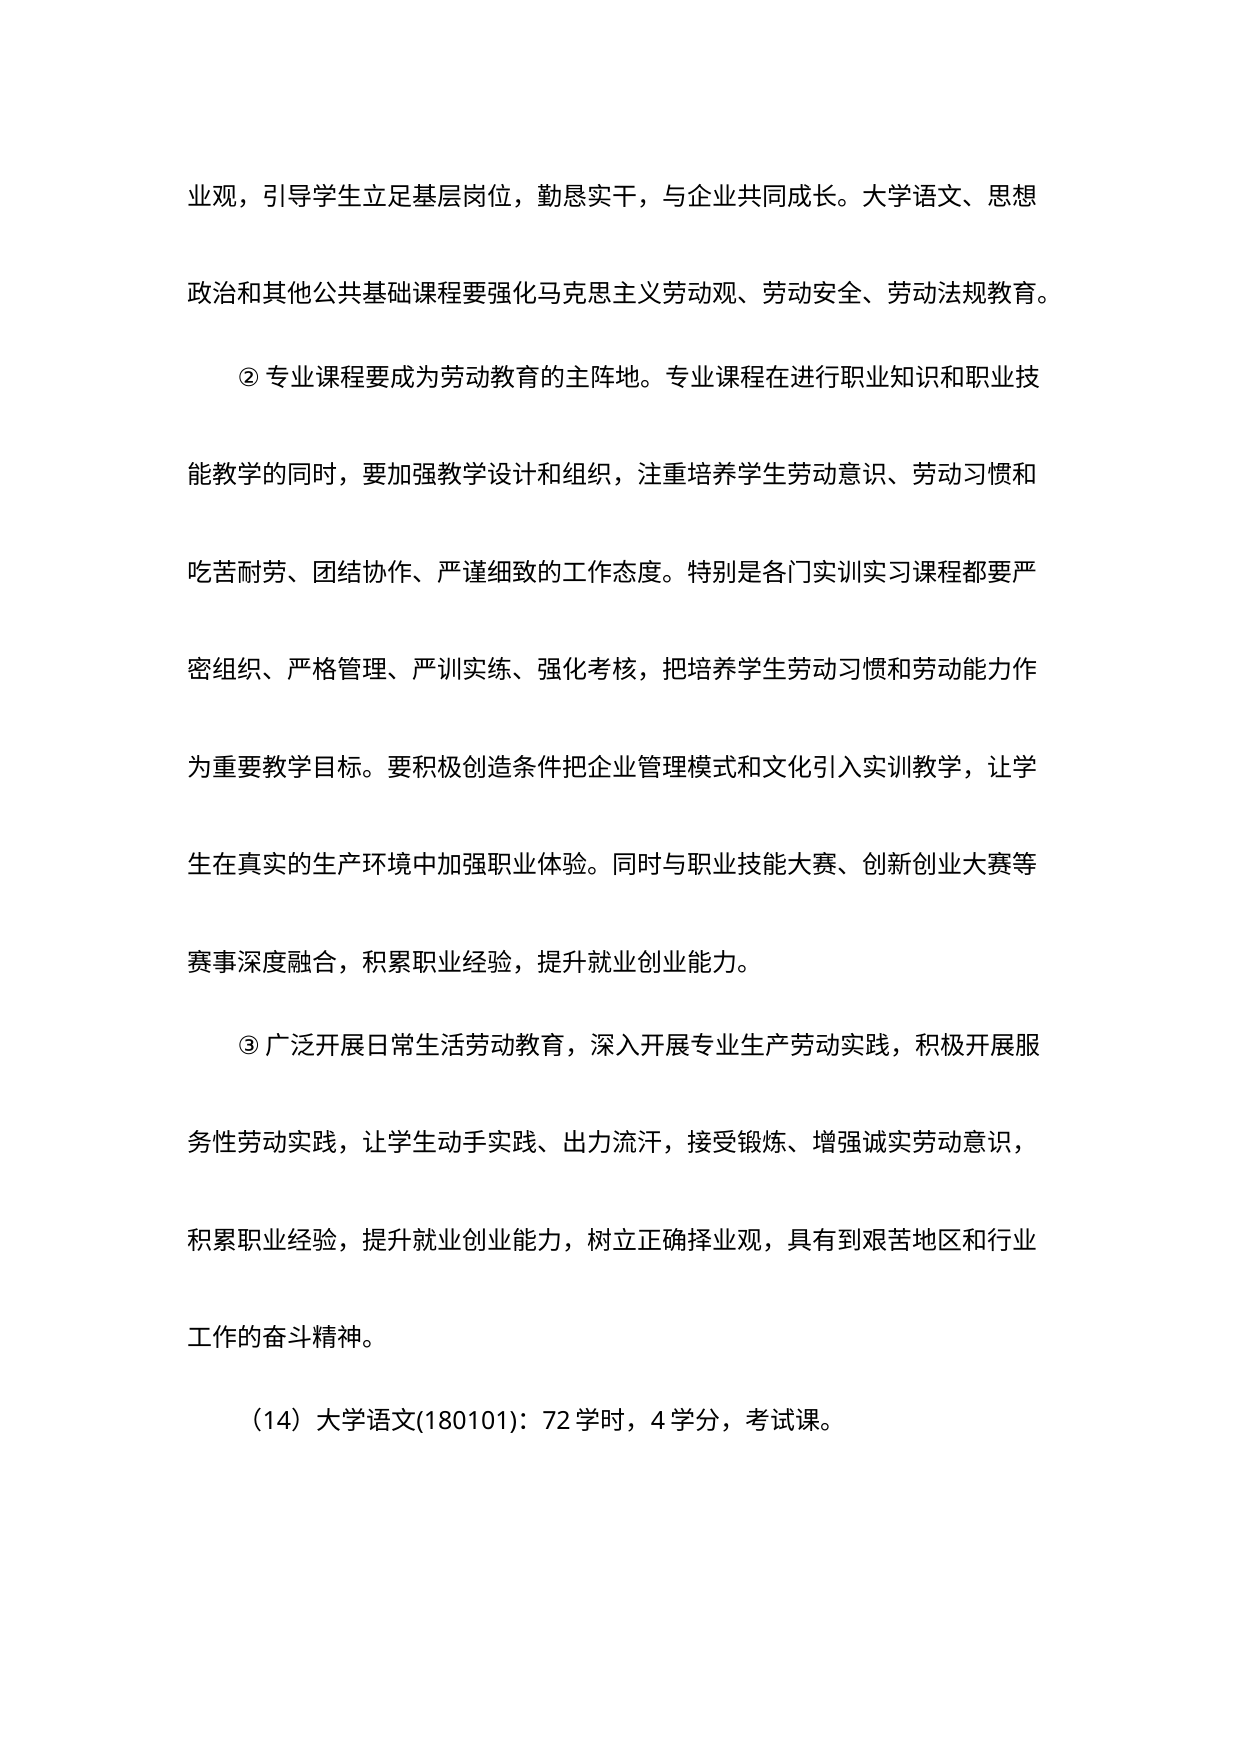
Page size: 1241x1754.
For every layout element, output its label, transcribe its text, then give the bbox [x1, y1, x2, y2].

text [187, 162, 1053, 324]
text （14）大学语文(180101)：72学时，4学分，考试课。 [187, 1386, 1053, 1451]
text ③广泛开展日常生活劳动教育，深入开展专业生产劳动实践，积极开展服务性劳动实践，让学生动手实践、出力流汗，接受锻炼、增强诚实劳动意识，积累职业经验，提升就业创业能力，树立正确择业观，具有到艰苦地区和行业工作的奋斗精神。 [187, 1011, 1053, 1368]
text ②专业课程要成为劳动教育的主阵地。专业课程在进行职业知识和职业技能教学的同时，要加强教学设计和组织，注重培养学生劳动意识、劳动习惯和吃苦耐劳、团结协作、严谨细致的工作态度。特别是各门实训实习课程都要严密组织、严格管理、严训实练、强化考核，把培养学生劳动习惯和劳动能力作为重要教学目标。要积极创造条件把企业管理模式和文化引入实训教学，让学生在真实的生产环境中加强职业体验。同时与职业技能大赛、创新创业大赛等赛事深度融合，积累职业经验，提升就业创业能力。 [187, 343, 1053, 993]
